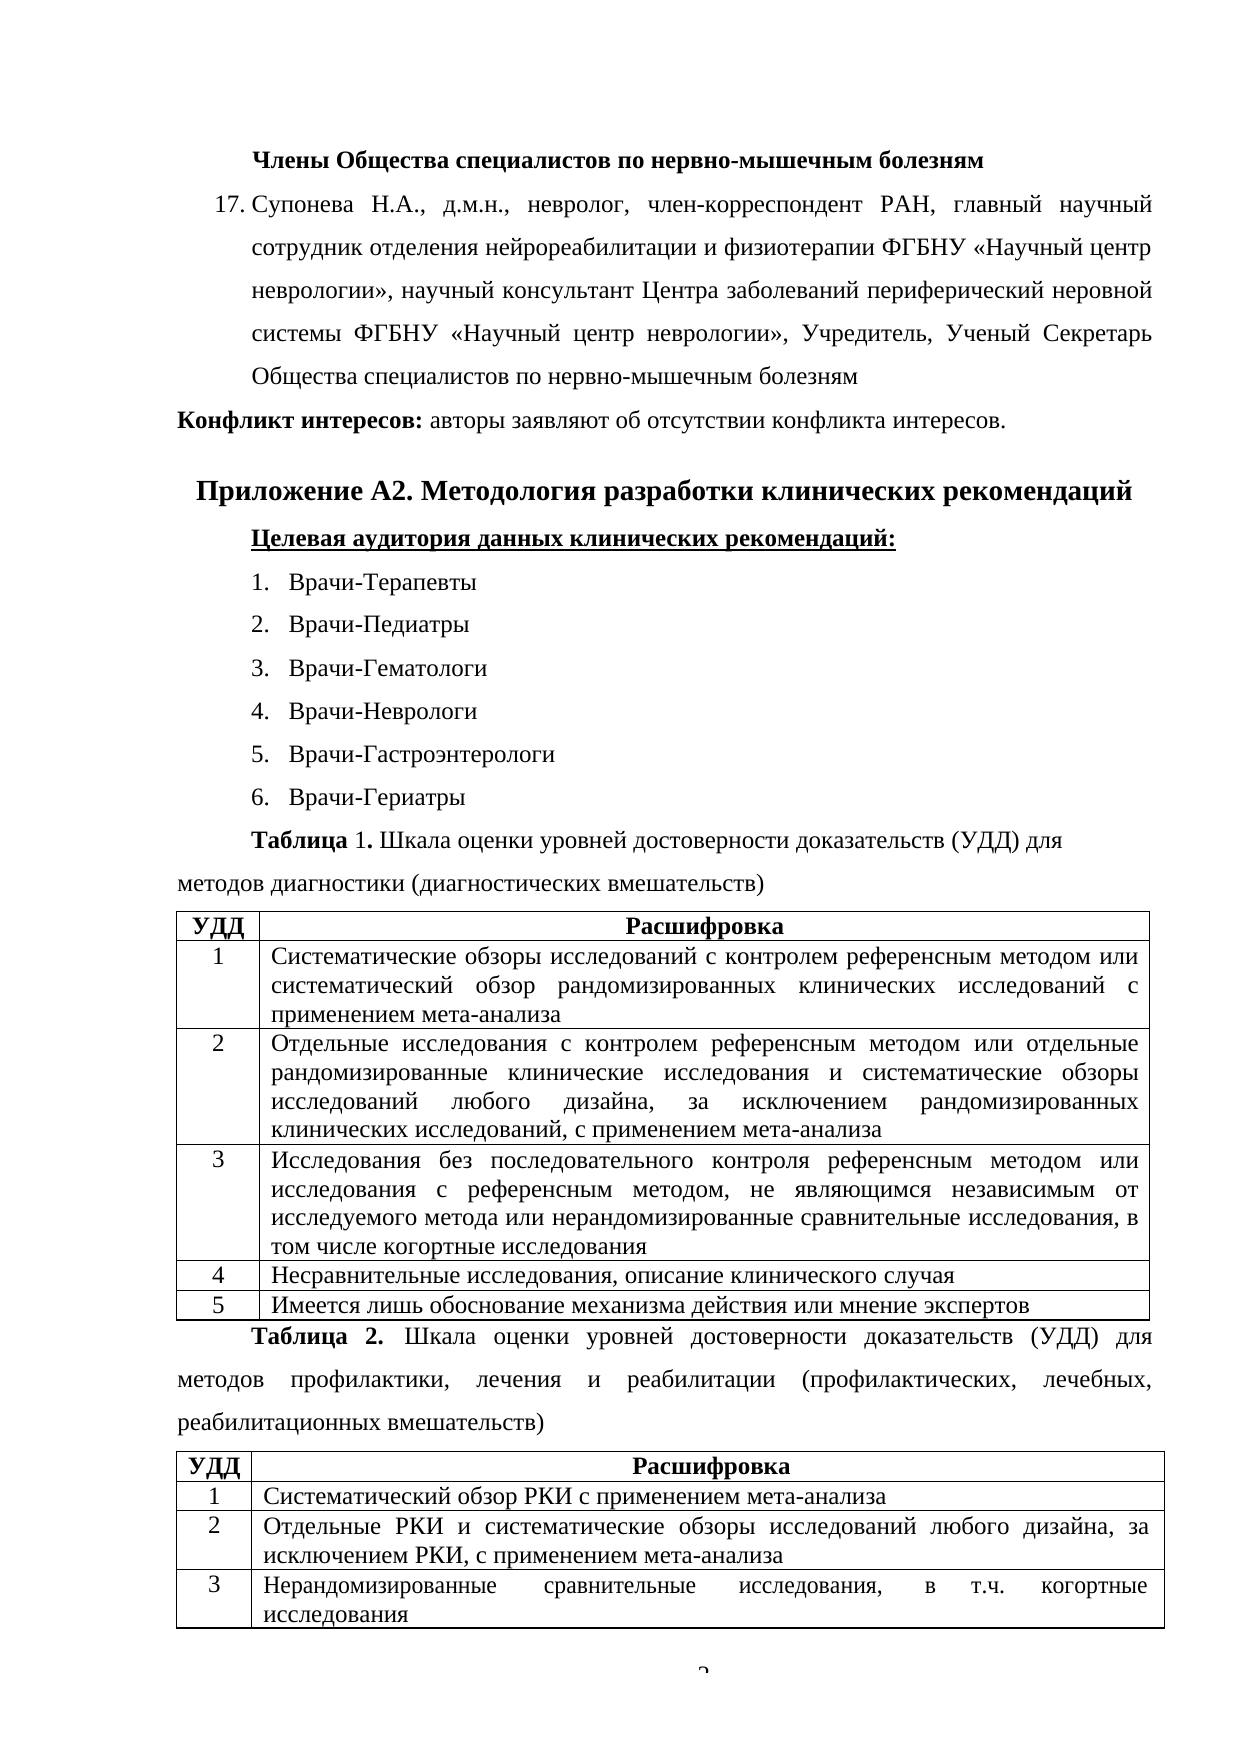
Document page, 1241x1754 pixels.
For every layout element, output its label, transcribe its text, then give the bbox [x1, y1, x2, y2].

table_cell 1 [177, 941, 259, 1028]
table_cell 4 [177, 1261, 259, 1290]
table_cell 1 [177, 1482, 251, 1510]
table_cell 2 [177, 1029, 259, 1144]
table_cell Несравнительные исследования, описание клинического случая [260, 1261, 1149, 1290]
table_cell 3 [177, 1145, 259, 1260]
table_cell 2 [177, 1511, 251, 1569]
list Врачи-Неврологи [251, 696, 1178, 725]
table_header УДД [177, 912, 259, 940]
list Врачи-Гериатры [251, 782, 1178, 811]
table_header УДД [177, 1452, 251, 1481]
list Врачи-Гематологи [251, 653, 1178, 681]
text Конфликт интересов: авторы заявляют об отсутствии конфликта интересов. [177, 405, 1178, 434]
table_cell Имеется лишь обоснование механизма действия или мнение экспертов [260, 1291, 1149, 1319]
subtitle Приложение А2. Методология разработки клинических рекомендаций [196, 473, 1178, 506]
table_cell Исследования без последовательного контроля референсным методом или исследования с референсным методом, не являющимся независимым от исследуемого метода или нерандомизированные сравнительные исследования, в том числе когортные исследования [260, 1145, 1149, 1260]
text Целевая аудитория данных клинических рекомендаций: [251, 523, 1178, 552]
list Врачи-Гастроэнтерологи [251, 739, 1178, 768]
table_header Расшифровка [252, 1452, 1164, 1481]
text Таблица 2. Шкала оценки уровней достоверности доказательств (УДД) для методов профилактики, лечения и реабилитации (профилактических, лечебных, реабилитационных вмешательств) [177, 1321, 1152, 1436]
text Таблица 1. Шкала оценки уровней достоверности доказательств (УДД) для методов диагностики (диагностических вмешательств) [177, 825, 1152, 897]
table_cell Систематический обзор РКИ с применением мета-анализа [252, 1482, 1164, 1510]
text Члены Общества специалистов по нервно-мышечным болезням [252, 146, 1178, 174]
table_cell 3 [177, 1570, 251, 1627]
list Супонева Н.А., д.м.н., невролог, член-корреспондент РАН, главный научный сотрудник отделения нейрореабилитации и физиотерапии ФГБНУ «Научный центр неврологии», научный консультант Центра заболеваний периферический неровной системы ФГБНУ «Научный центр неврологии», Учредитель, Ученый Секретарь Общества специалистов по нервно-мышечным болезням [214, 189, 1152, 390]
table_header Расшифровка [260, 912, 1149, 940]
list Врачи-Педиатры [251, 609, 1178, 638]
table_cell Нерандомизированные сравнительные исследования, в т.ч. когортные исследования [252, 1570, 1164, 1627]
table_cell Отдельные РКИ и систематические обзоры исследований любого дизайна, за исключением РКИ, с применением мета-анализа [252, 1511, 1164, 1569]
table_cell 5 [177, 1291, 259, 1319]
list Врачи-Терапевты [251, 567, 1178, 595]
table_cell Систематические обзоры исследований с контролем референсным методом или систематический обзор рандомизированных клинических исследований с применением мета-анализа [260, 941, 1149, 1028]
table_cell Отдельные исследования с контролем референсным методом или отдельные рандомизированные клинические исследования и систематические обзоры исследований любого дизайна, за исключением рандомизированных клинических исследований, с применением мета-анализа [260, 1029, 1149, 1144]
